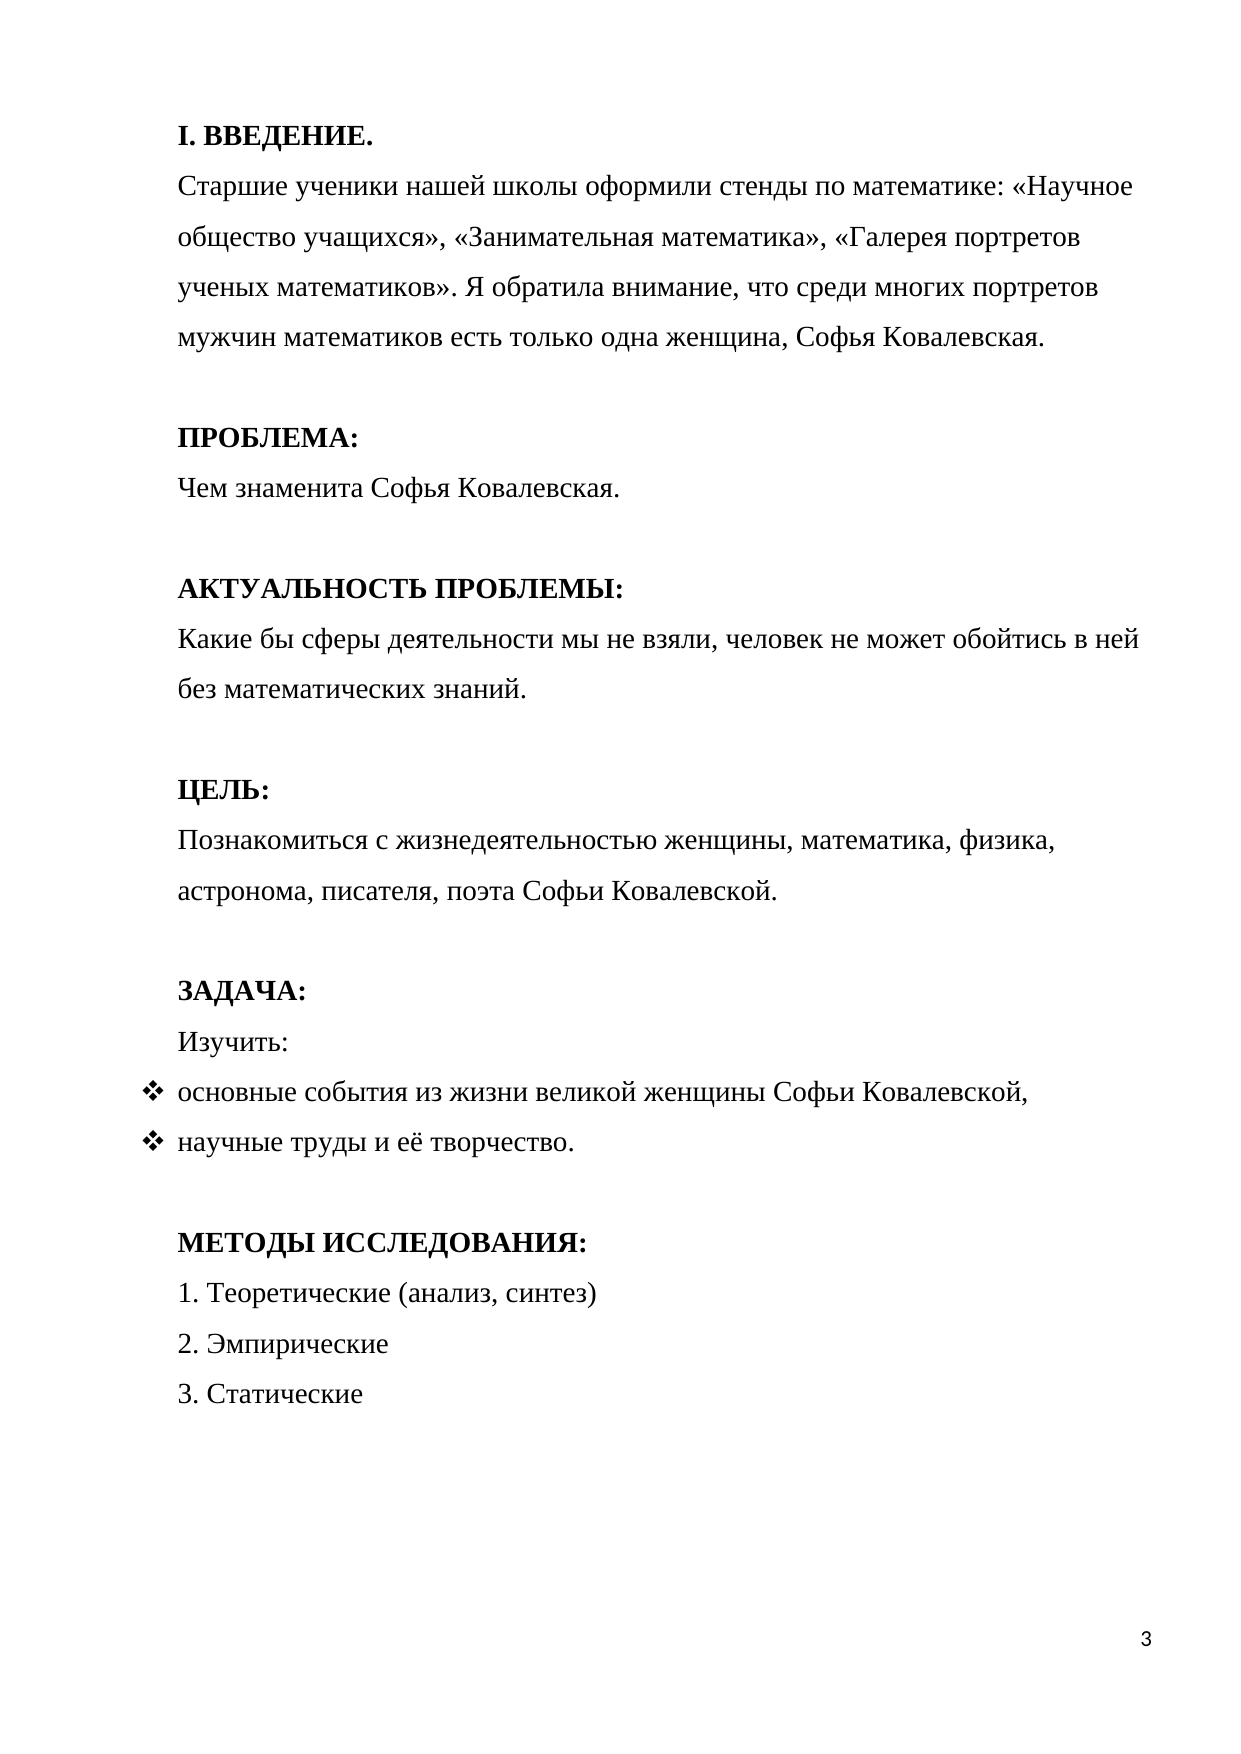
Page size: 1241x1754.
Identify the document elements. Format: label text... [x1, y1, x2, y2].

text Изучить: [177, 1024, 1152, 1057]
text Какие бы сферы деятельности мы не взяли, человек не может обойтись в ней без математических знаний. [177, 621, 1152, 705]
text I. ВВЕДЕНИЕ. [177, 118, 1152, 152]
text Чем знаменита Софья Ковалевская. [177, 470, 1152, 504]
text 3. Статические [177, 1376, 1152, 1410]
text ЗАДАЧА: [177, 973, 1152, 1007]
text 1. Теоретические (анализ, синтез) [177, 1276, 1152, 1309]
text АКТУАЛЬНОСТЬ ПРОБЛЕМЫ: [177, 571, 1152, 604]
text 2. Эмпирические [177, 1326, 1152, 1359]
text МЕТОДЫ ИССЛЕДОВАНИЯ: [177, 1225, 1152, 1259]
text Познакомиться с жизнедеятельностью женщины, математика, физика, астронома, писателя, поэта Софьи Ковалевской. [177, 822, 1152, 906]
list научные труды и её творчество. [140, 1124, 1152, 1158]
text ПРОБЛЕМА: [177, 420, 1152, 453]
text ЦЕЛЬ: [177, 772, 1152, 806]
list основные события из жизни великой женщины Софьи Ковалевской, [140, 1074, 1152, 1108]
text Старшие ученики нашей школы оформили стенды по математике: «Научное общество учащихся», «Занимательная математика», «Галерея портретов ученых математиков». Я обратила внимание, что среди многих портретов мужчин математиков есть только одна женщина, Софья Ковалевская. [177, 168, 1152, 353]
